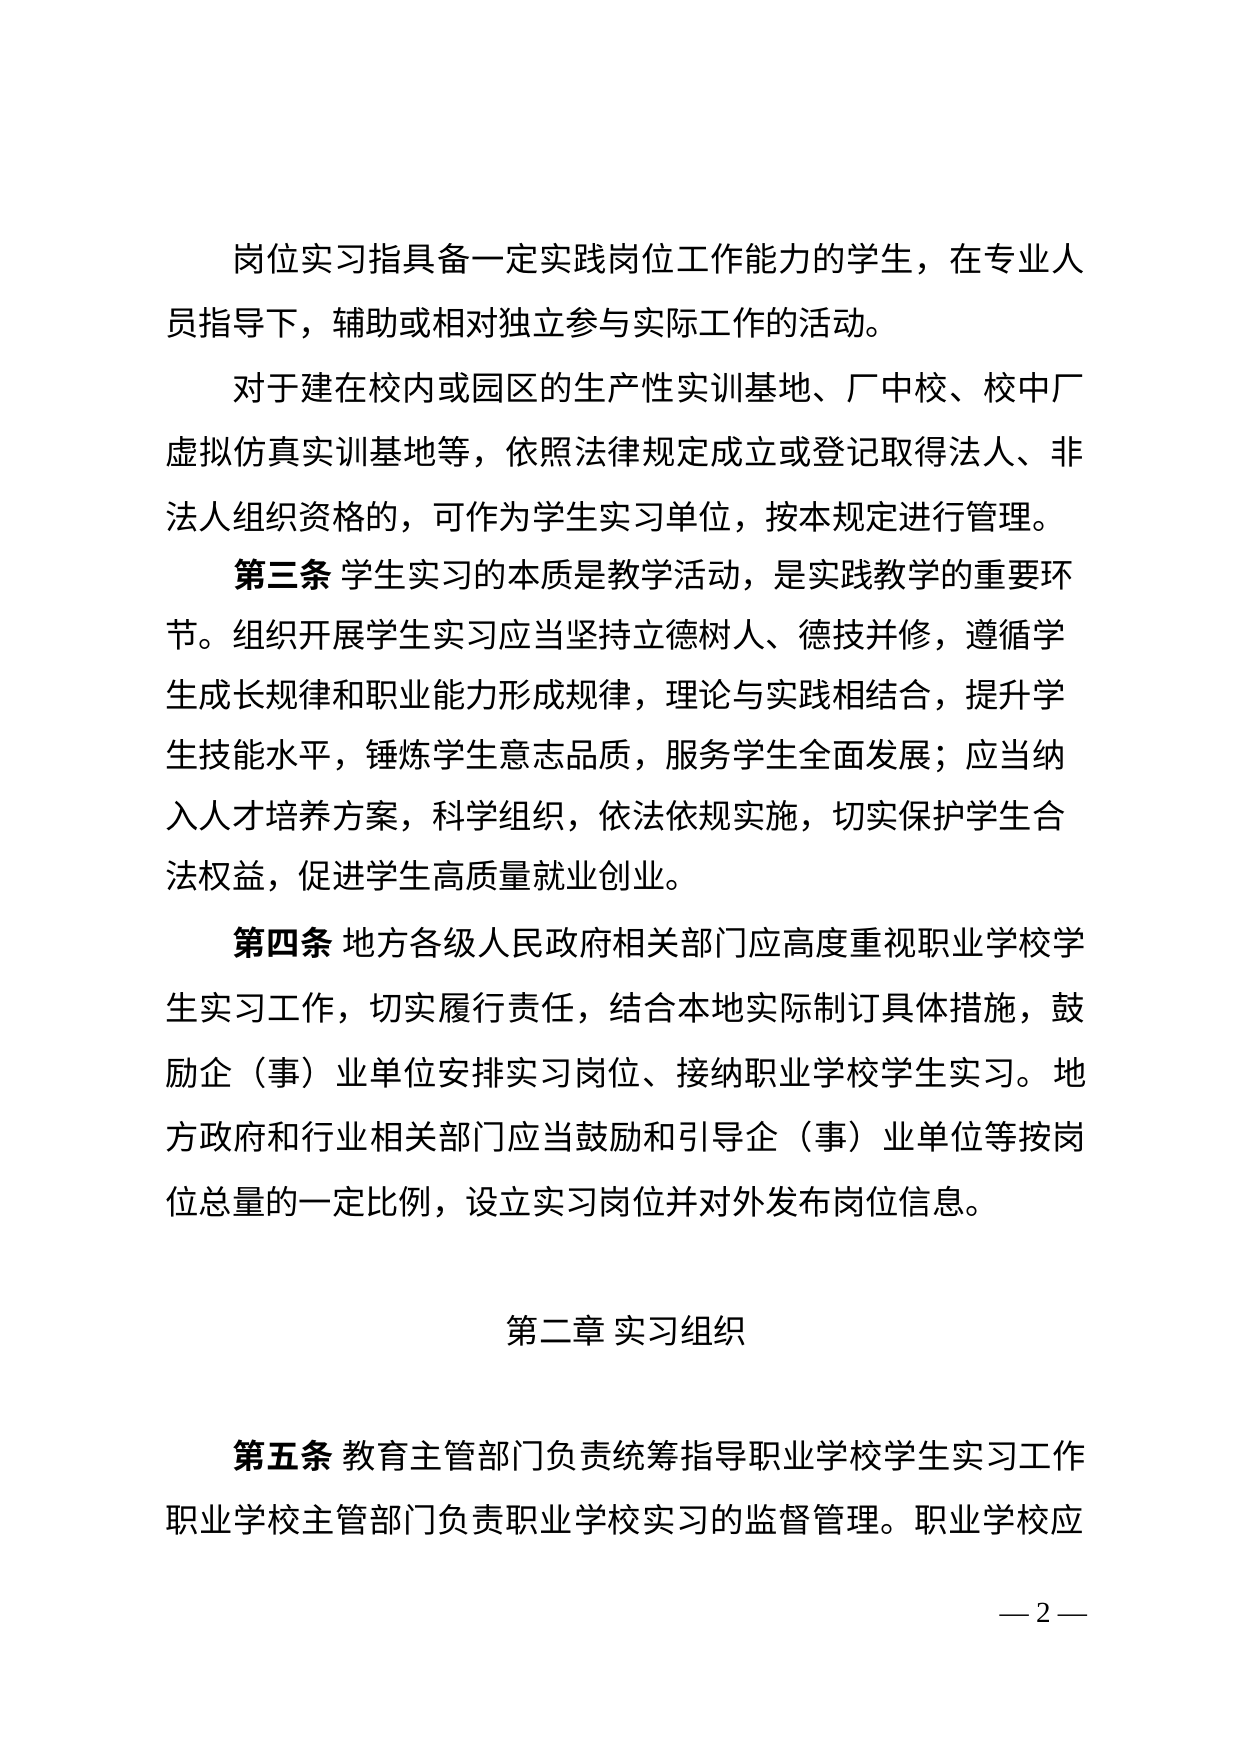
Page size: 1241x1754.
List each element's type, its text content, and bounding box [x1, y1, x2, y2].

subtitle 第二章 实习组织 [165, 1292, 1087, 1356]
text 对于建在校内或园区的生产性实训基地、厂中校、校中厂、虚拟仿真实训基地等，依照法律规定成立或登记取得法人、非法人组织资格的，可作为学生实习单位，按本规定进行管理。 [165, 348, 1087, 542]
text 第四条 地方各级人民政府相关部门应高度重视职业学校学生实习工作，切实履行责任，结合本地实际制订具体措施，鼓励企（事）业单位安排实习岗位、接纳职业学校学生实习。地方政府和行业相关部门应当鼓励和引导企（事）业单位等按岗位总量的一定比例，设立实习岗位并对外发布岗位信息。 [165, 904, 1087, 1227]
text 岗位实习指具备一定实践岗位工作能力的学生，在专业人员指导下，辅助或相对独立参与实际工作的活动。 [165, 219, 1087, 348]
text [165, 1417, 1087, 1546]
text 第三条 学生实习的本质是教学活动，是实践教学的重要环节。组织开展学生实习应当坚持立德树人、德技并修，遵循学生成长规律和职业能力形成规律，理论与实践相结合，提升学生技能水平，锤炼学生意志品质，服务学生全面发展；应当纳入人才培养方案，科学组织，依法依规实施，切实保护学生合法权益，促进学生高质量就业创业。 [165, 542, 1087, 904]
